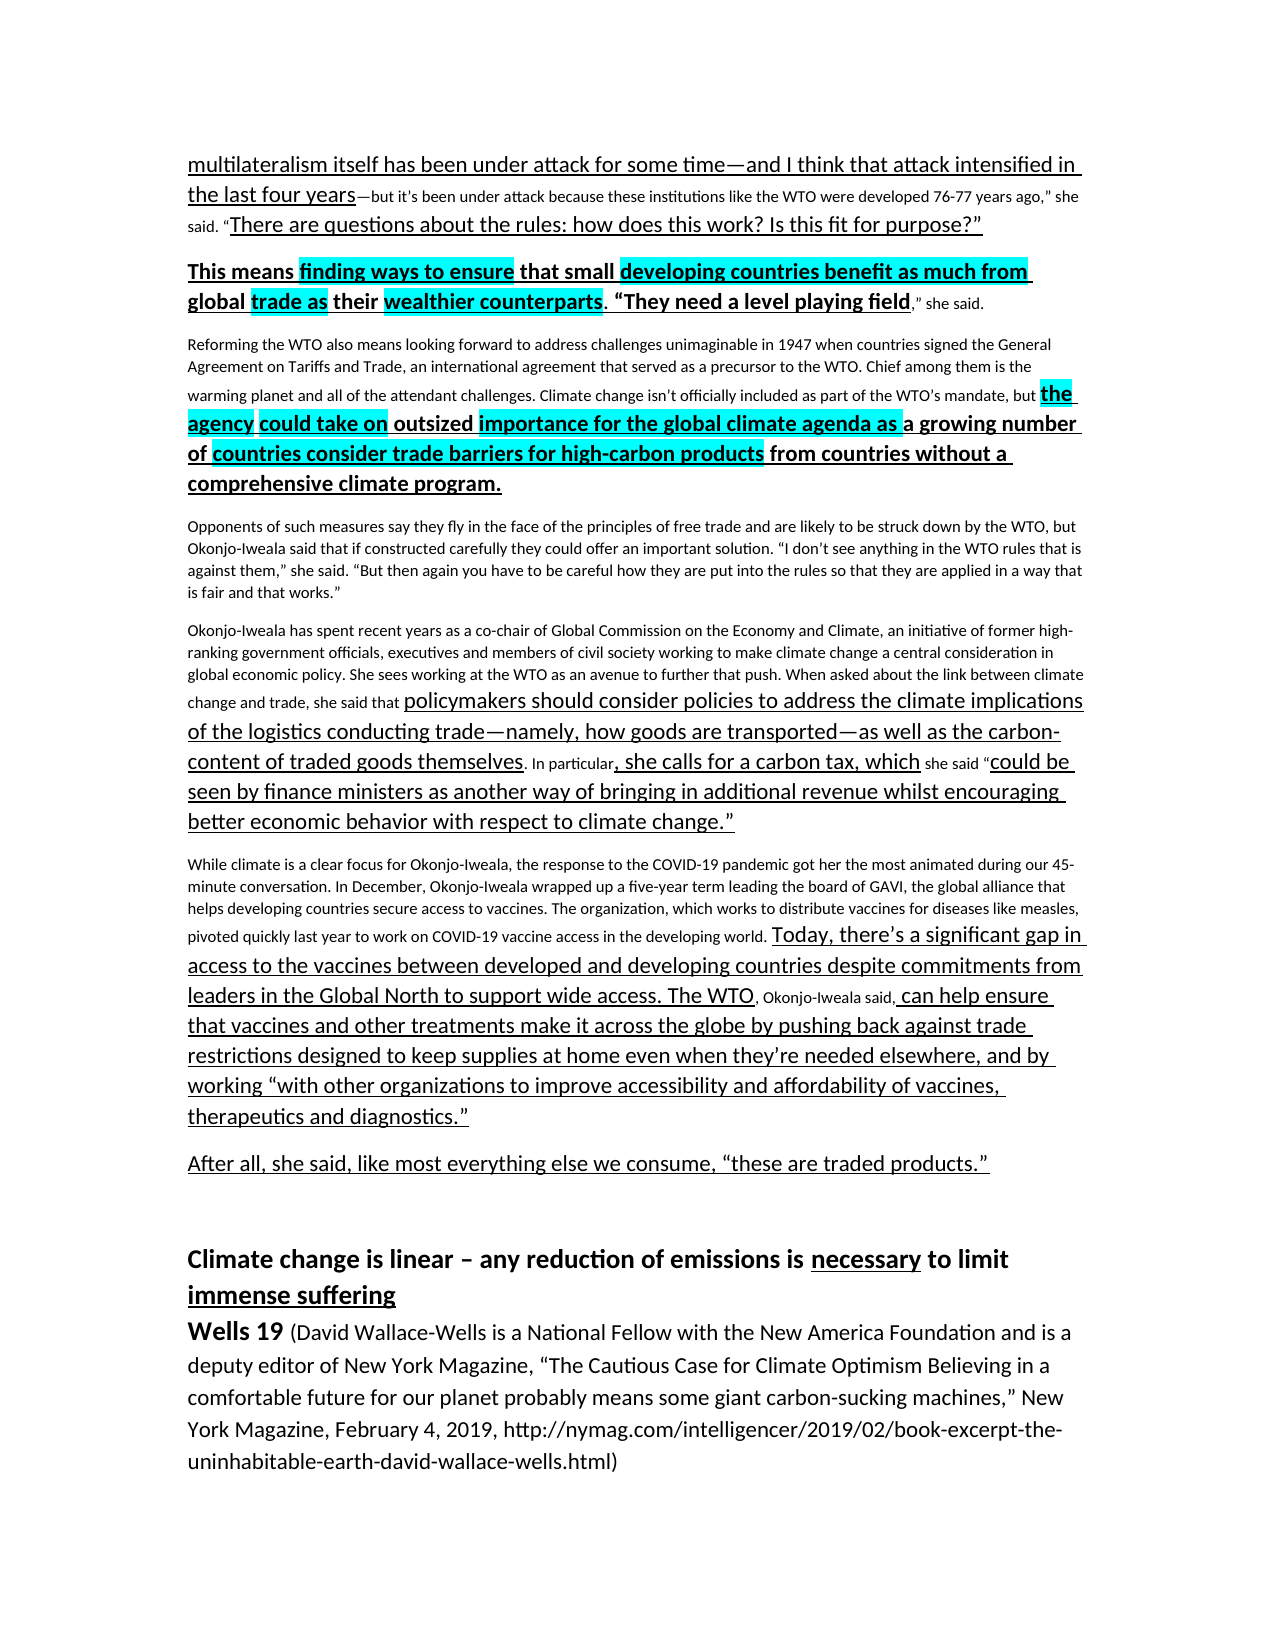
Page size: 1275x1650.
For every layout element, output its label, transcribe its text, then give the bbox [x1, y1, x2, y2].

subtitle Climate change is linear – any reduction of emissions is necessary to limit immense suffering [187, 1242, 1087, 1311]
text Okonjo-Iweala has spent recent years as a co-chair of Global Commission on the Economy and Climate, an initiative of former high-ranking government officials, executives and members of civil society working to make climate change a central consideration in global economic policy. She sees working at the WTO as an avenue to further that push. When asked about the link between climate change and trade, she said that policymakers should consider policies to address the climate implications of the logistics conducting trade—namely, how goods are transported—as well as the carbon-content of traded goods themselves. In particular, she calls for a carbon tax, which she said “could be seen by finance ministers as another way of bringing in additional revenue whilst encouraging better economic behavior with respect to climate change.” [187, 620, 1087, 836]
text Wells 19 (David Wallace-Wells is a National Fellow with the New America Foundation and is a deputy editor of New York Magazine, “The Cautious Case for Climate Optimism Believing in a comfortable future for our planet probably means some giant carbon-sucking machines,” New York Magazine, February 4, 2019, http://nymag.com/intelligencer/2019/02/book-excerpt-the-uninhabitable-earth-david-wallace-wells.html) [187, 1314, 1087, 1476]
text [187, 150, 1087, 238]
text This means finding ways to ensure that small developing countries benefit as much from global trade as their wealthier counterparts. “They need a level playing field,” she said. [187, 257, 1087, 316]
text Opponents of such measures say they fly in the face of the principles of free trade and are likely to be struck down by the WTO, but Okonjo-Iweala said that if constructed carefully they could offer an important solution. “I don’t see anything in the WTO rules that is against them,” she said. “But then again you have to be careful how they are put into the rules so that they are applied in a way that is fair and that works.” [187, 516, 1087, 602]
text Reforming the WTO also means looking forward to address challenges unimaginable in 1947 when countries signed the General Agreement on Tariffs and Trade, an international agreement that served as a precursor to the WTO. Chief among them is the warming planet and all of the attendant challenges. Climate change isn’t officially included as part of the WTO’s mandate, but the agency could take on outsized importance for the global climate agenda as a growing number of countries consider trade barriers for high-carbon products from countries without a comprehensive climate program. [187, 334, 1087, 497]
text After all, she said, like most everything else we consume, “these are traded products.” [187, 1149, 1087, 1177]
text While climate is a clear focus for Okonjo-Iweala, the response to the COVID-19 pandemic got her the most animated during our 45-minute conversation. In December, Okonjo-Iweala wrapped up a five-year term leading the board of GAVI, the global alliance that helps developing countries secure access to vaccines. The organization, which works to distribute vaccines for diseases like measles, pivoted quickly last year to work on COVID-19 vaccine access in the developing world. Today, there’s a significant gap in access to the vaccines between developed and developing countries despite commitments from leaders in the Global North to support wide access. The WTO, Okonjo-Iweala said, can help ensure that vaccines and other treatments make it across the globe by pushing back against trade restrictions designed to keep supplies at home even when they’re needed elsewhere, and by working “with other organizations to improve accessibility and affordability of vaccines, therapeutics and diagnostics.” [187, 854, 1087, 1130]
